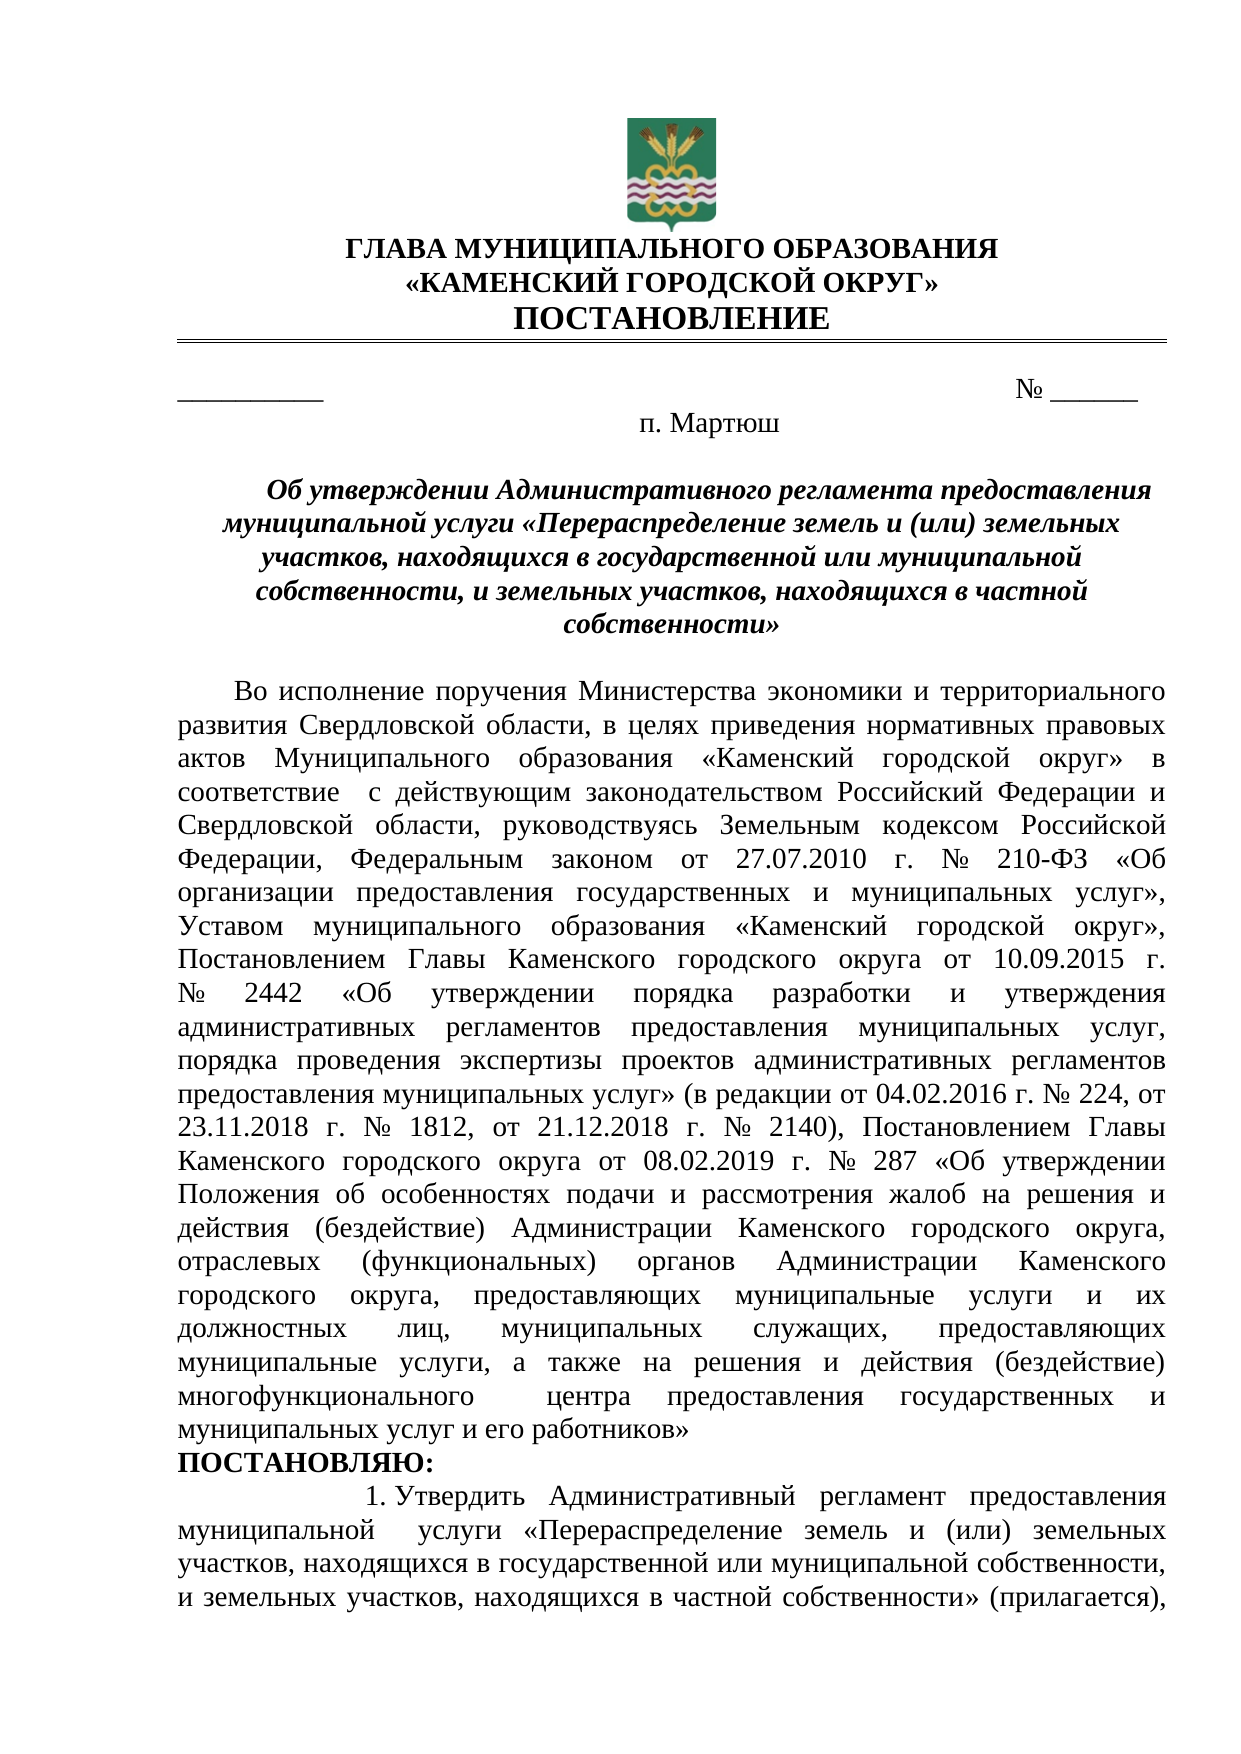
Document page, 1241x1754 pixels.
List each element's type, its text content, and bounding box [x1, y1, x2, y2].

text ПОСТАНОВЛЕНИЕ [177, 298, 1167, 339]
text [177, 1478, 1167, 1612]
text «КАМЕНСКИЙ ГОРОДСКОЙ ОКРУГ» [177, 265, 1167, 298]
text ПОСТАНОВЛЯЮ: [177, 1445, 1167, 1478]
text Об утверждении Административного регламента предоставления муниципальной услуги «Перераспределение земель и (или) земельных участков, находящихся в государственной или муниципальной собственности, и земельных участков, находящихся в частной собственности» [177, 472, 1167, 640]
text __________ № ______ [177, 371, 1167, 405]
text ГЛАВА МУНИЦИПАЛЬНОГО ОБРАЗОВАНИЯ [177, 231, 1167, 265]
text Во исполнение поручения Министерства экономики и территориального развития Свердловской области, в целях приведения нормативных правовых актов Муниципального образования «Каменский городской округ» в соответствие с действующим законодательством Российский Федерации и Свердловской области, руководствуясь Земельным кодексом Российской Федерации, Федеральным законом от 27.07.2010 г. № 210-ФЗ «Об организации предоставления государственных и муниципальных услуг», Уставом муниципального образования «Каменский городской округ», Постановлением Главы Каменского городского округа от г. № 2442 «Об утверждении порядка разработки и утверждения административных регламентов предоставления муниципальных услуг, порядка проведения экспертизы проектов административных регламентов предоставления муниципальных услуг» (в редакции от 04.02.2016 г. № 224, от 23.11.2018 г. № 1812, от 21.12.2018 г. № 2140), Постановлением Главы Каменского городского округа от 08.02.2019 г. № 287 «Об утверждении Положения об особенностях подачи и рассмотрения жалоб на решения и действия (бездействие) Администрации Каменского городского округа, отраслевых (функциональных) органов Администрации Каменского городского округа, предоставляющих муниципальные услуги и их должностных лиц, муниципальных служащих, предоставляющих муниципальные услуги, а также на решения и действия (бездействие) многофункционального центра предоставления государственных и муниципальных услуг и его работников» [177, 673, 1167, 1445]
text п. Мартюш [177, 405, 1167, 438]
picture [627, 118, 717, 232]
